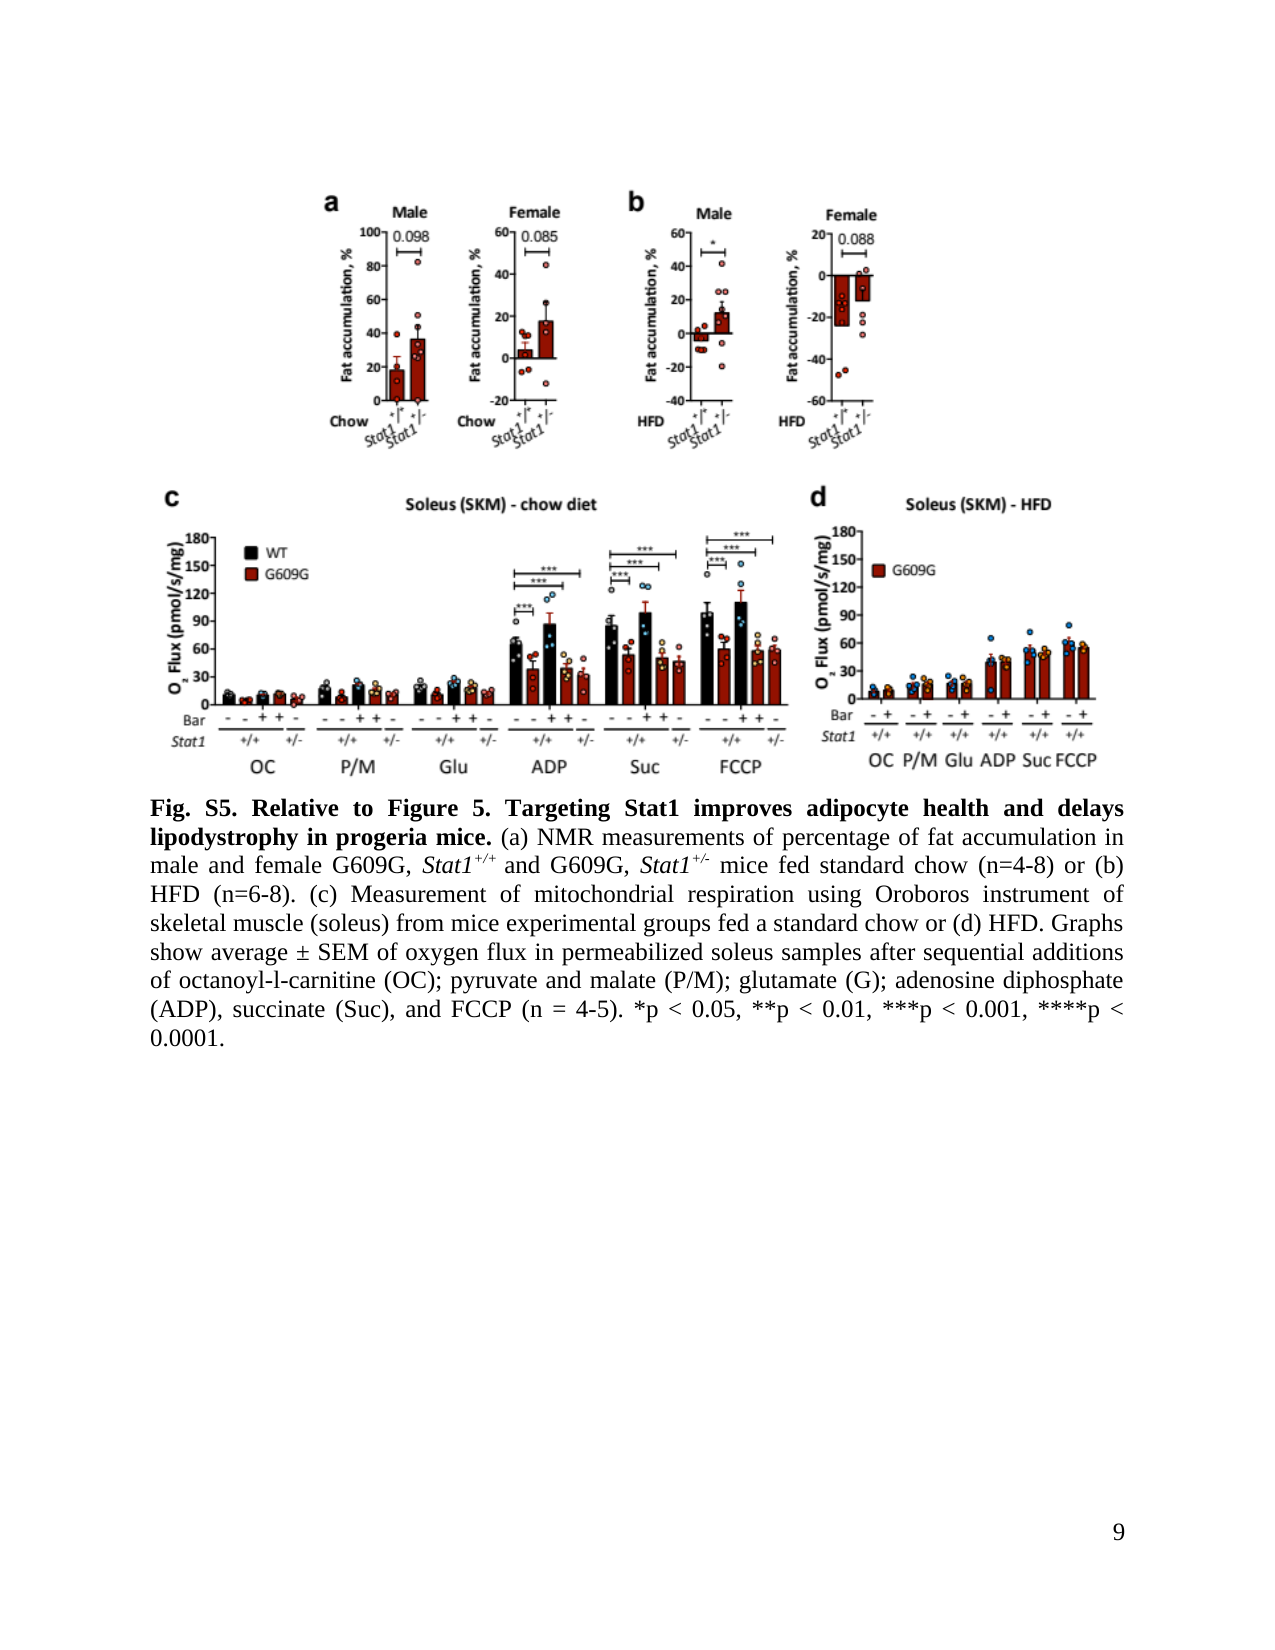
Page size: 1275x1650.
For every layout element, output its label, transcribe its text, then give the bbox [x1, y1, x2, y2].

text Fig. S5. Relative to Figure 5. Targeting Stat1 improves adipocyte health and delays lipodystrophy in progeria mice. (a) NMR measurements of percentage of fat accumulation in male and female G609G, Stat1+/+ and G609G, Stat1+/- mice fed standard chow (n=4-8) or (b) HFD (n=6-8). (c) Measurement of mitochondrial respiration using Oroboros instrument of skeletal muscle (soleus) from mice experimental groups fed a standard chow or (d) HFD. Graphs show average ± SEM of oxygen flux in permeabilized soleus samples after sequential additions of octanoyl-l-carnitine (OC); pyruvate and malate (P/M); glutamate (G); adenosine diphosphate (ADP), succinate (Suc), and FCCP (n = 4-5). *p < 0.05, **p < 0.01, ***p < 0.001, ****p < 0.0001. [150, 793, 1125, 1052]
